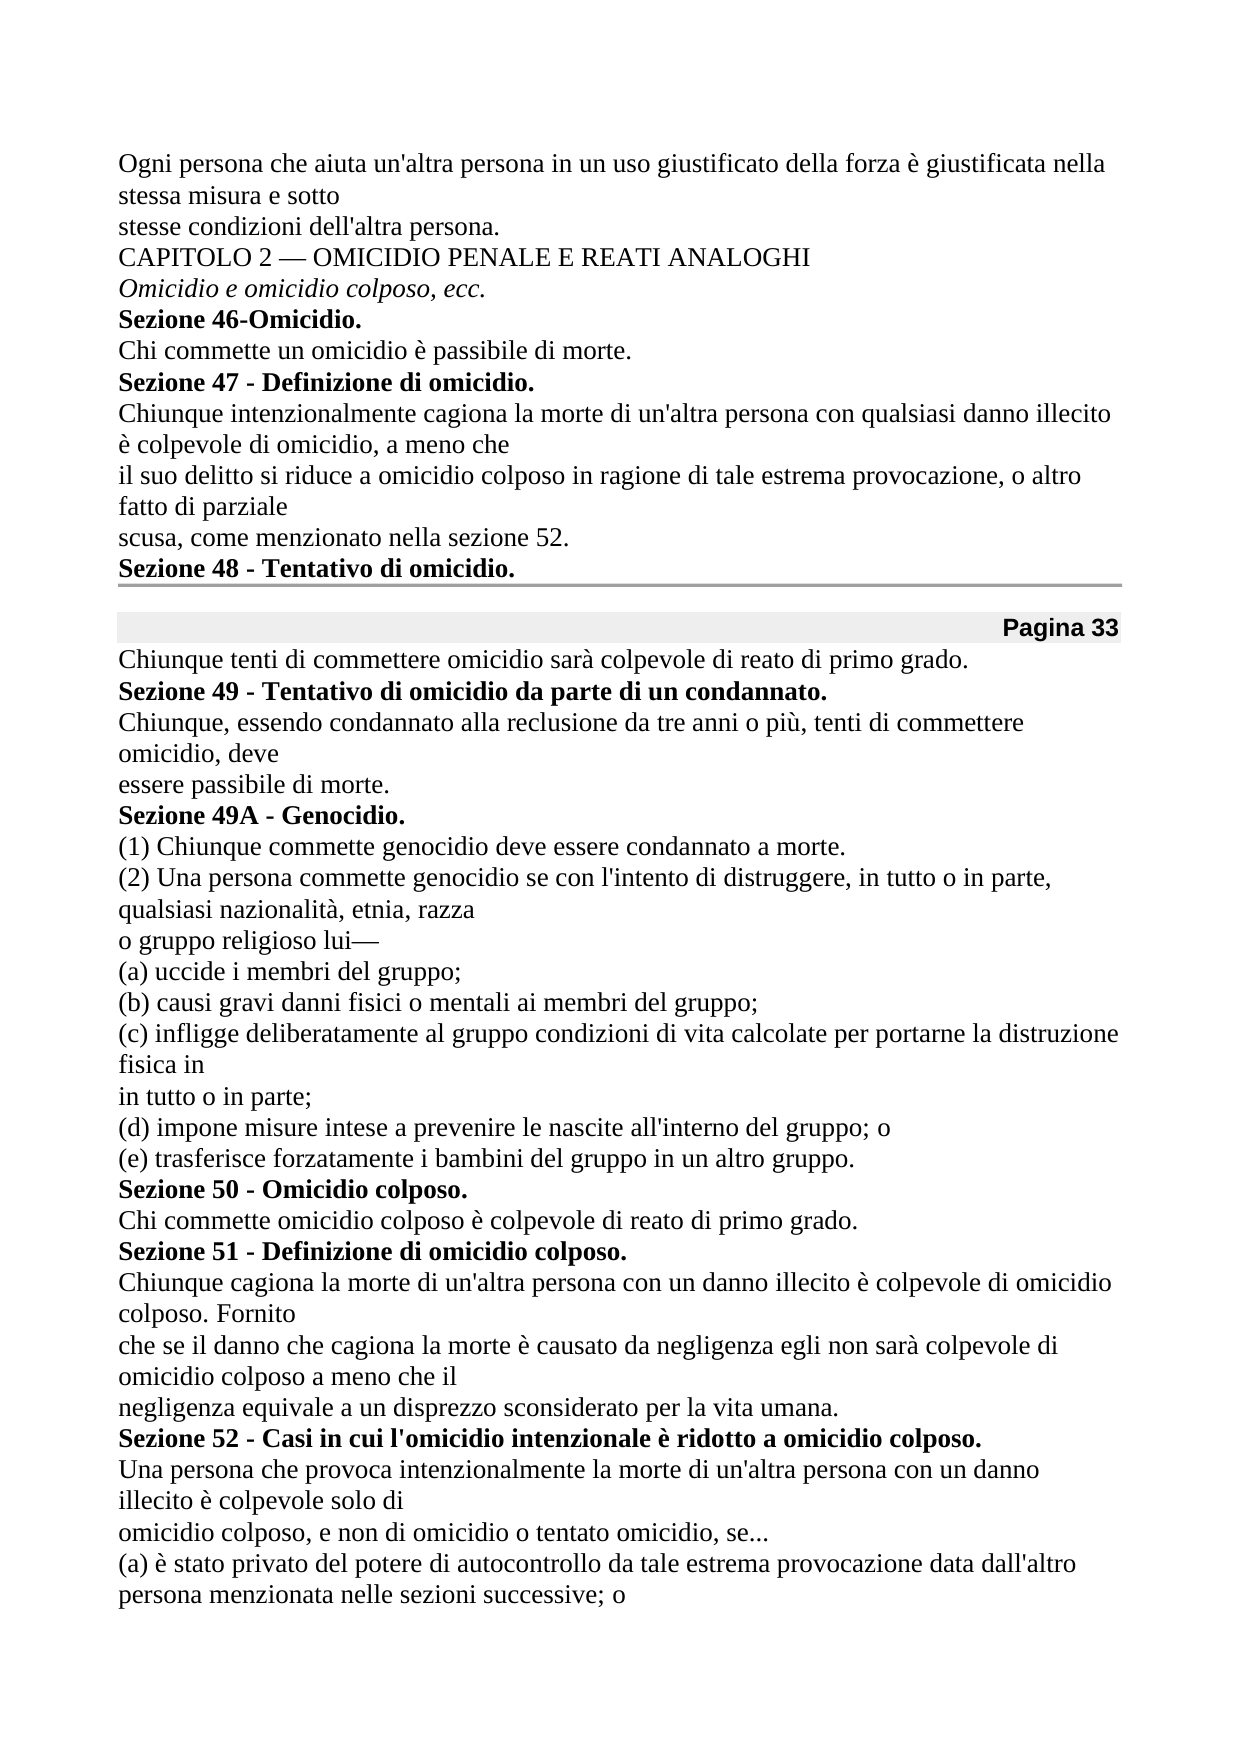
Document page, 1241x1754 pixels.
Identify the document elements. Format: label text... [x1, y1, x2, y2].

text Chiunque, essendo condannato alla reclusione da tre anni o più, tenti di commettere omicidio, deve [118, 706, 1122, 768]
text Sezione 51 - Definizione di omicidio colposo. [118, 1235, 1122, 1266]
text in tutto o in parte; [118, 1079, 1122, 1111]
text il suo delitto si riduce a omicidio colposo in ragione di tale estrema provocazione, o altro fatto di parziale [118, 459, 1122, 521]
text o gruppo religioso lui— [118, 924, 1122, 955]
text Sezione 46-Omicidio. [118, 303, 1122, 334]
text Chi commette omicidio colposo è colpevole di reato di primo grado. [118, 1204, 1122, 1235]
text (c) infligge deliberatamente al gruppo condizioni di vita calcolate per portarne la distruzione fisica in [118, 1017, 1122, 1079]
text stesse condizioni dell'altra persona. [118, 210, 1122, 241]
text scusa, come menzionato nella sezione 52. [118, 521, 1122, 552]
text essere passibile di morte. [118, 768, 1122, 799]
text Ogni persona che aiuta un'altra persona in un uso giustificato della forza è giustificata nella stessa misura e sotto [118, 148, 1122, 210]
text (b) causi gravi danni fisici o mentali ai membri del gruppo; [118, 986, 1122, 1017]
text omicidio colposo, e non di omicidio o tentato omicidio, se... [118, 1516, 1122, 1547]
text Omicidio e omicidio colposo, ecc. [118, 272, 1122, 303]
text Sezione 50 - Omicidio colposo. [118, 1173, 1122, 1204]
text Sezione 47 - Definizione di omicidio. [118, 366, 1122, 397]
text (d) impone misure intese a prevenire le nascite all'interno del gruppo; o [118, 1111, 1122, 1142]
text Sezione 48 - Tentativo di omicidio. [118, 552, 1122, 583]
text Sezione 49A - Genocidio. [118, 799, 1122, 830]
text persona menzionata nelle sezioni successive; o [118, 1578, 1122, 1609]
text che se il danno che cagiona la morte è causato da negligenza egli non sarà colpevole di omicidio colposo a meno che il [118, 1329, 1122, 1391]
text (e) trasferisce forzatamente i bambini del gruppo in un altro gruppo. [118, 1142, 1122, 1173]
text Chiunque cagiona la morte di un'altra persona con un danno illecito è colpevole di omicidio colposo. Fornito [118, 1266, 1122, 1329]
text Una persona che provoca intenzionalmente la morte di un'altra persona con un danno illecito è colpevole solo di [118, 1453, 1122, 1516]
text Sezione 52 - Casi in cui l'omicidio intenzionale è ridotto a omicidio colposo. [118, 1422, 1122, 1453]
text CAPITOLO 2 — OMICIDIO PENALE E REATI ANALOGHI [118, 241, 1122, 272]
text Chiunque tenti di commettere omicidio sarà colpevole di reato di primo grado. [118, 643, 1122, 675]
text Sezione 49 - Tentativo di omicidio da parte di un condannato. [118, 675, 1122, 706]
text Chi commette un omicidio è passibile di morte. [118, 334, 1122, 366]
text (a) è stato privato del potere di autocontrollo da tale estrema provocazione data dall'altro [118, 1547, 1122, 1578]
text Chiunque intenzionalmente cagiona la morte di un'altra persona con qualsiasi danno illecito è colpevole di omicidio, a meno che [118, 397, 1122, 459]
text (1) Chiunque commette genocidio deve essere condannato a morte. [118, 830, 1122, 862]
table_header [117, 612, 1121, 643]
text (2) Una persona commette genocidio se con l'intento di distruggere, in tutto o in parte, qualsiasi nazionalità, etnia, razza [118, 862, 1122, 924]
text negligenza equivale a un disprezzo sconsiderato per la vita umana. [118, 1391, 1122, 1422]
text (a) uccide i membri del gruppo; [118, 955, 1122, 986]
